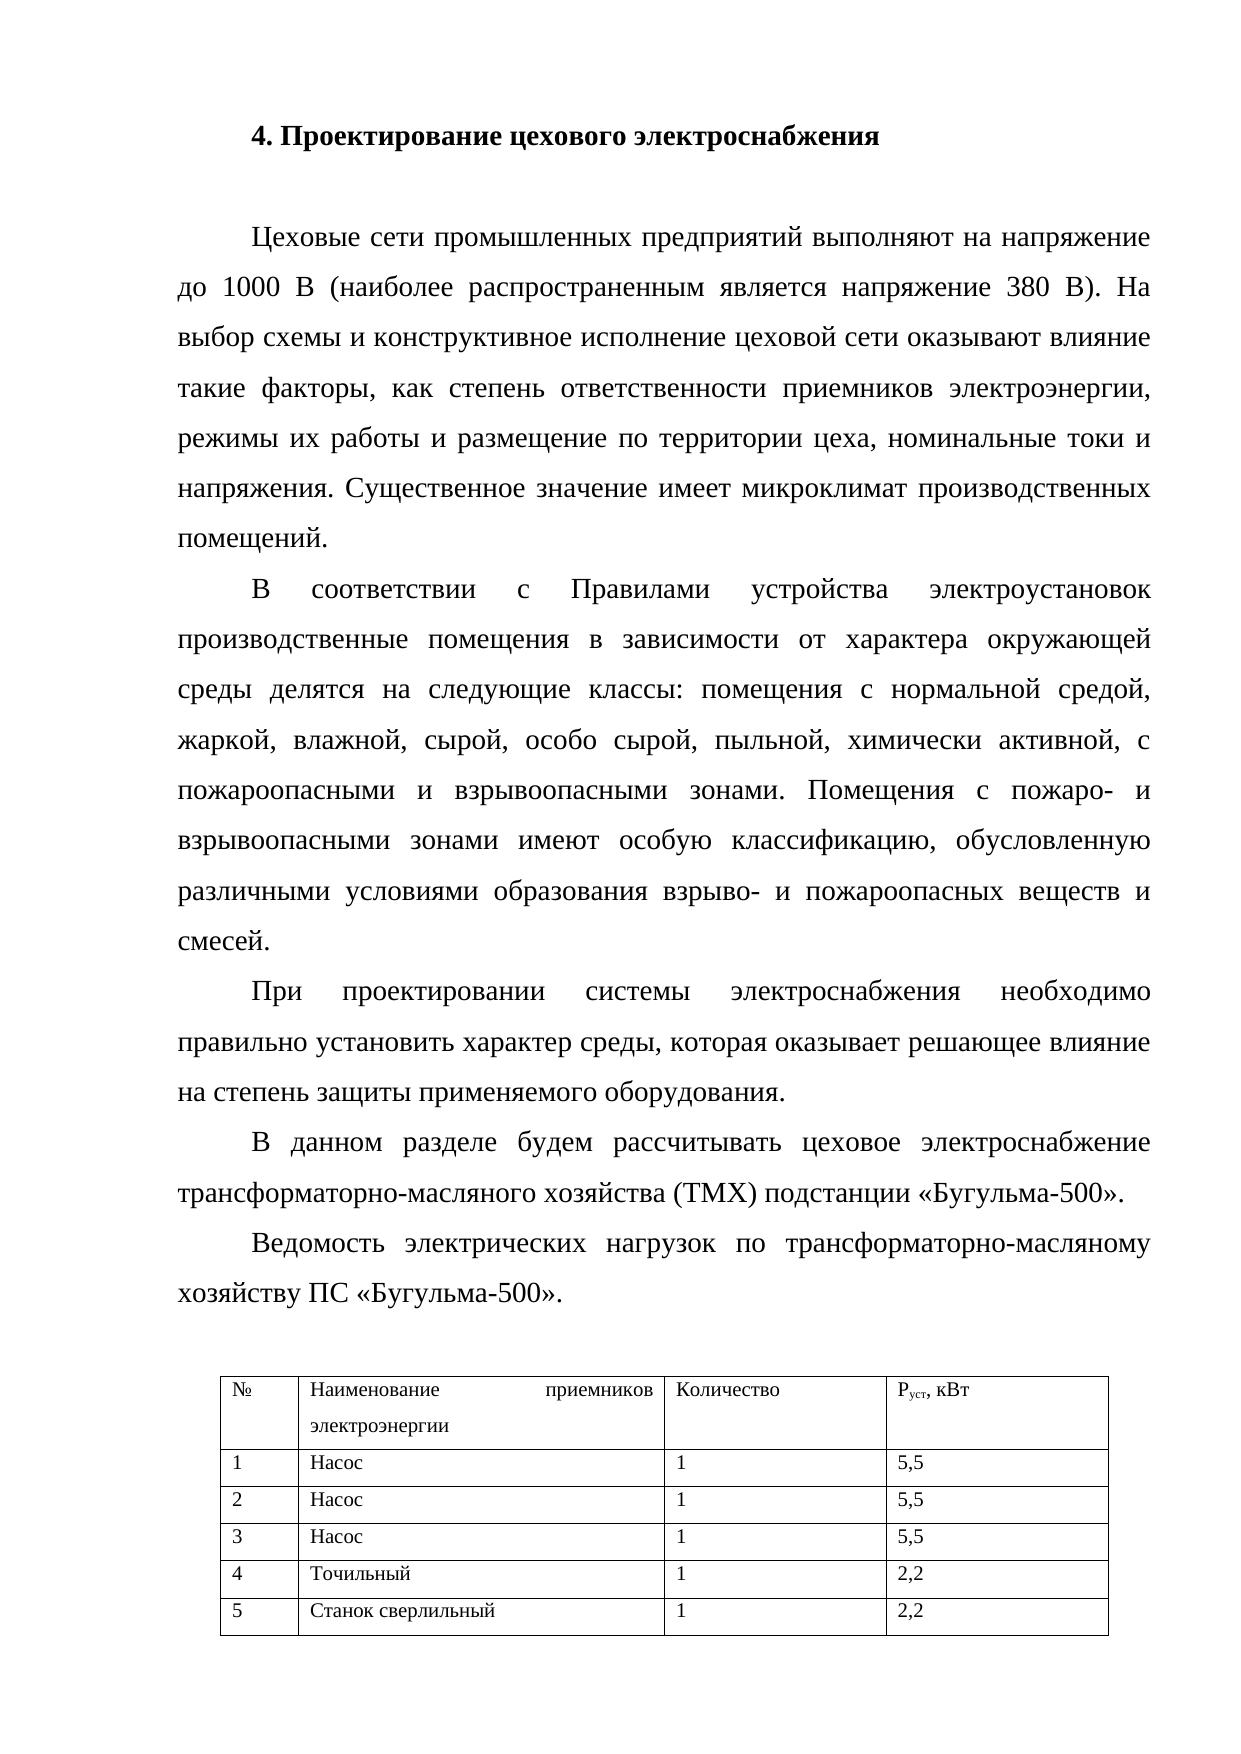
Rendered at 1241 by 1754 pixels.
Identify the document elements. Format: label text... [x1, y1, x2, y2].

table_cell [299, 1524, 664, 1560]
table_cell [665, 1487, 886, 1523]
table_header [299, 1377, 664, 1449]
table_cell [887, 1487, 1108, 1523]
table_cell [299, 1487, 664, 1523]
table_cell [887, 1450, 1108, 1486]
text В данном разделе будем рассчитывать цеховое электроснабжение трансформаторно-масляного хозяйства (ТМХ) подстанции «Бугульма-500». [177, 1124, 1152, 1208]
text В соответствии с Правилами устройства электроустановок производственные помещения в зависимости от характера окружающей среды делятся на следующие классы: помещения с нормальной средой, жаркой, влажной, сырой, особо сырой, пыльной, химически активной, с пожароопасными и взрывоопасными зонами. Помещения с пожаро- и взрывоопасными зонами имеют особую классификацию, обусловленную различными условиями образования взрыво- и пожароопасных веществ и смесей. [177, 571, 1152, 957]
text Ведомость электрических нагрузок по трансформаторно-масляному хозяйству ПС «Бугульма-500». [177, 1225, 1152, 1309]
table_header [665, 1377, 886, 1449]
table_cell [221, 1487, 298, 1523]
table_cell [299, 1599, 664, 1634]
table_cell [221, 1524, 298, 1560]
text 4. Проектирование цехового электроснабжения [177, 118, 1152, 152]
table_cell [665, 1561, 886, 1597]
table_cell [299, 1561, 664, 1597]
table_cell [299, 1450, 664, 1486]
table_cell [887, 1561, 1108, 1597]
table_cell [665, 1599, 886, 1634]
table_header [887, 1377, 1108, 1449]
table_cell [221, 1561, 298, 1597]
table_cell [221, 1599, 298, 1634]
text При проектировании системы электроснабжения необходимо правильно установить характер среды, которая оказывает решающее влияние на степень защиты применяемого оборудования. [177, 973, 1152, 1108]
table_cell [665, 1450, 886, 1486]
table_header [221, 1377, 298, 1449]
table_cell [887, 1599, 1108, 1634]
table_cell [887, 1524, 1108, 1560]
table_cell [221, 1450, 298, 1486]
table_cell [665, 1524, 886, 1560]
text Цеховые сети промышленных предприятий выполняют на напряжение до 1000 В (наиболее распространенным является напряжение 380 В). На выбор схемы и конструктивное исполнение цеховой сети оказывают влияние такие факторы, как степень ответственности приемников электроэнергии, режимы их работы и размещение по территории цеха, номинальные токи и напряжения. Существенное значение имеет микроклимат производственных помещений. [177, 219, 1152, 554]
